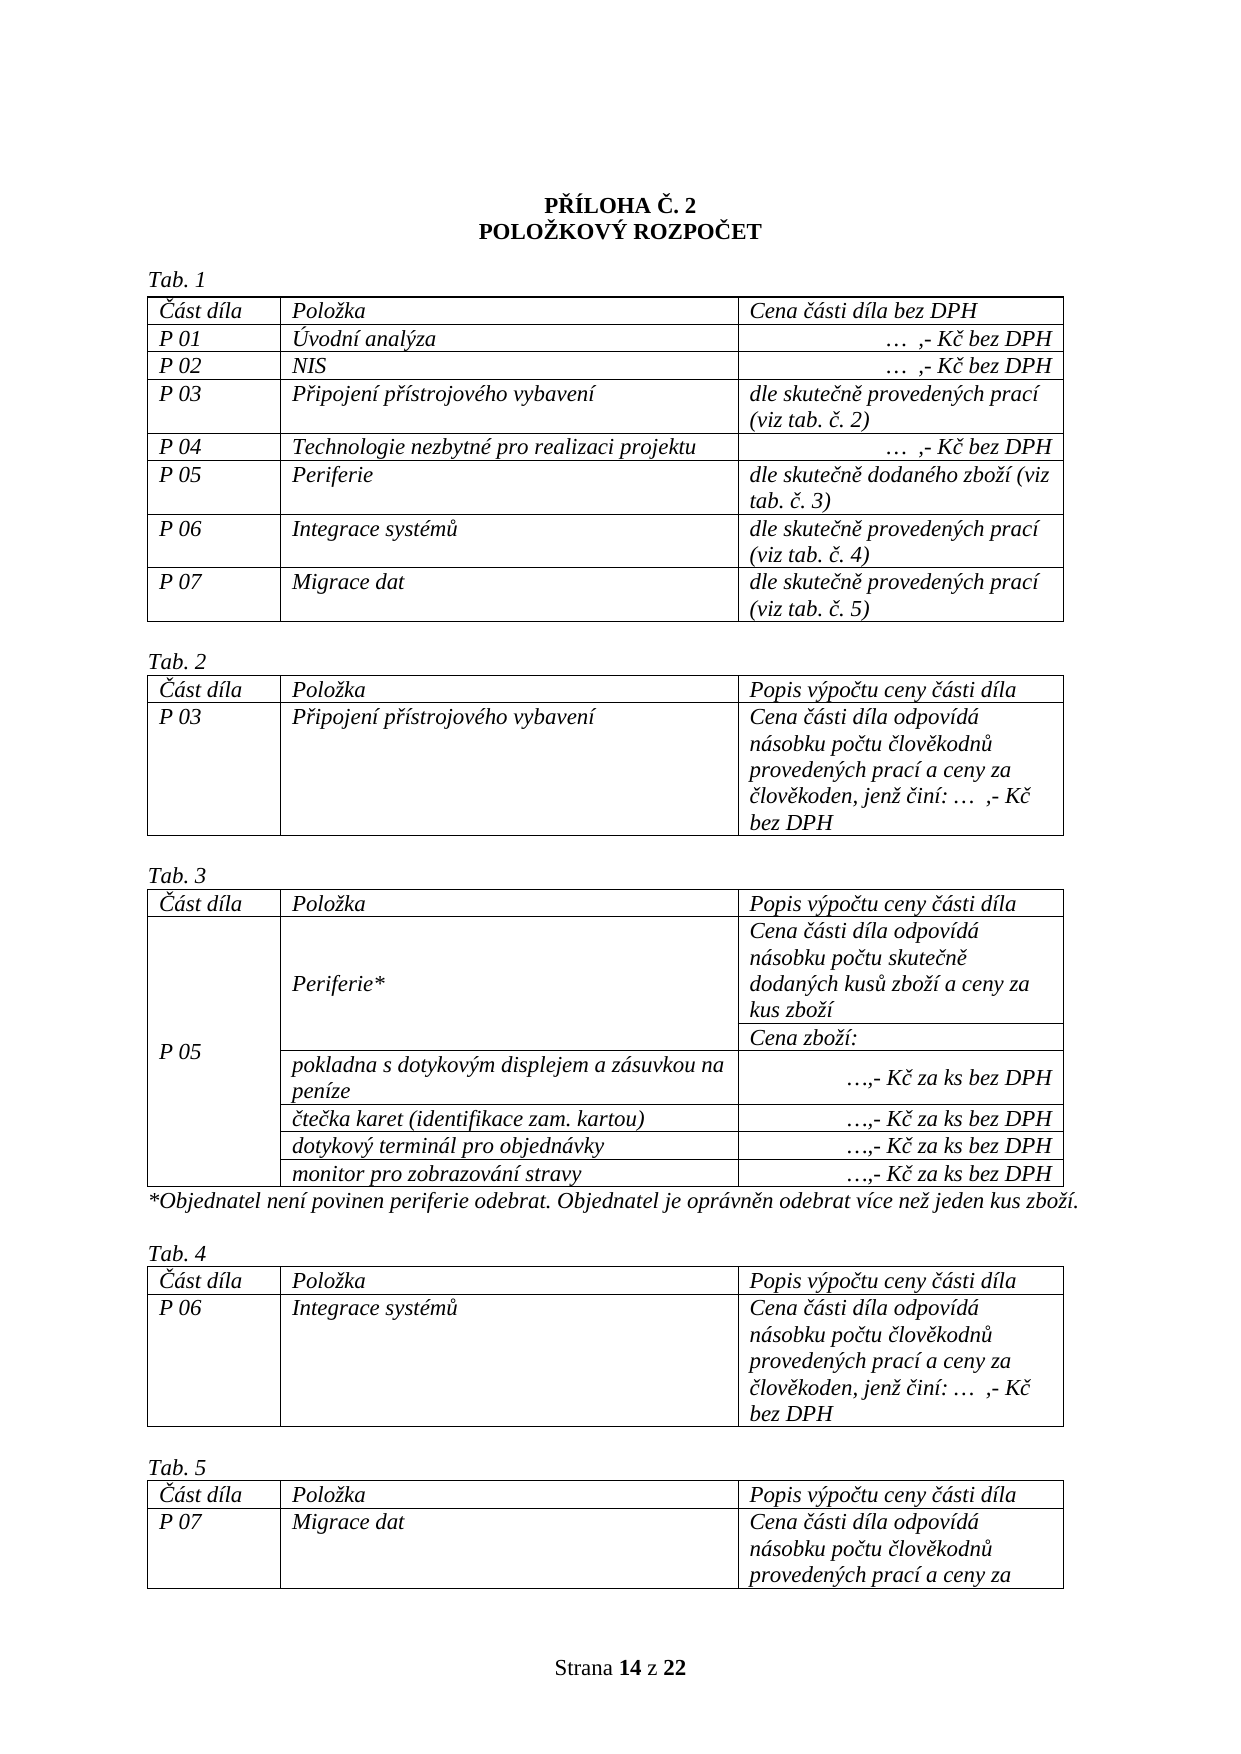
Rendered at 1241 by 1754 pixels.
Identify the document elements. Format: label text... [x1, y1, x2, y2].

table_cell …,- Kč za ks bez DPH [739, 1160, 1063, 1186]
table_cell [739, 1509, 1063, 1587]
text POLOŽKOVÝ ROZPOČET [148, 218, 1093, 245]
table_cell Integrace systémů [281, 1295, 738, 1426]
table_header Popis výpočtu ceny části díla [739, 1481, 1063, 1507]
table_cell P 05 [148, 917, 280, 1186]
table_cell P 05 [148, 461, 280, 513]
text Tab. 5 [148, 1454, 1093, 1480]
text Tab. 1 [148, 266, 1093, 293]
table_header Část díla [148, 1481, 280, 1507]
table_cell dle skutečně provedených prací (viz tab. č. 5) [739, 568, 1063, 621]
table_cell Integrace systémů [281, 515, 738, 567]
table_cell Cena části díla odpovídá násobku počtu skutečně dodaných kusů zboží a ceny za kus zboží [739, 917, 1063, 1023]
table_cell NIS [281, 352, 738, 379]
table_cell Připojení přístrojového vybavení [281, 703, 738, 835]
table_header Položka [281, 676, 738, 702]
table_cell monitor pro zobrazování stravy [281, 1160, 738, 1186]
table_header Část díla [148, 298, 280, 324]
table_cell …,- Kč za ks bez DPH [739, 1051, 1063, 1104]
table_cell Připojení přístrojového vybavení [281, 380, 738, 432]
table_cell dle skutečně provedených prací (viz tab. č. 2) [739, 380, 1063, 432]
table_cell … ,- Kč bez DPH [739, 325, 1063, 351]
table_cell Technologie nezbytné pro realizaci projektu [281, 434, 738, 460]
table_cell P 04 [148, 434, 280, 460]
table_cell P 03 [148, 703, 280, 835]
table_cell Migrace dat [281, 568, 738, 621]
table_cell čtečka karet (identifikace zam. kartou) [281, 1105, 738, 1131]
table_header Popis výpočtu ceny části díla [739, 890, 1063, 916]
text Tab. 4 [148, 1240, 1093, 1266]
table_cell P 02 [148, 352, 280, 379]
table_header Položka [281, 1481, 738, 1507]
table_cell Cena části díla odpovídá násobku počtu člověkodnů provedených prací a ceny za člověkoden, jenž činí: … ,- Kč bez DPH [739, 1295, 1063, 1426]
text Tab. 3 [148, 862, 1093, 889]
table_cell … ,- Kč bez DPH [739, 352, 1063, 379]
table_header Část díla [148, 1267, 280, 1293]
table_cell P 03 [148, 380, 280, 432]
table_cell Periferie [281, 461, 738, 513]
table_cell P 01 [148, 325, 280, 351]
table_cell P 06 [148, 1295, 280, 1426]
table_header Část díla [148, 890, 280, 916]
table_header Položka [281, 298, 738, 324]
table_cell Migrace dat [281, 1509, 738, 1587]
table_cell …,- Kč za ks bez DPH [739, 1105, 1063, 1131]
table_cell … ,- Kč bez DPH [739, 434, 1063, 460]
table_header Popis výpočtu ceny části díla [739, 1267, 1063, 1293]
table_cell Periferie* [281, 917, 738, 1050]
table_cell …,- Kč za ks bez DPH [739, 1132, 1063, 1158]
table_header Část díla [148, 676, 280, 702]
table_cell dle skutečně dodaného zboží (viz tab. č. 3) [739, 461, 1063, 513]
table_cell dotykový terminál pro objednávky [281, 1132, 738, 1158]
table_cell P 06 [148, 515, 280, 567]
table_header Cena části díla bez DPH [739, 298, 1063, 324]
table_cell P 07 [148, 1509, 280, 1587]
table_cell pokladna s dotykovým displejem a zásuvkou na peníze [281, 1051, 738, 1104]
text Tab. 2 [148, 648, 1093, 675]
table_header Popis výpočtu ceny části díla [739, 676, 1063, 702]
title PŘÍLOHA Č. 2 [148, 192, 1093, 218]
table_cell dle skutečně provedených prací (viz tab. č. 4) [739, 515, 1063, 567]
table_cell P 07 [148, 568, 280, 621]
table_cell Cena zboží: [739, 1024, 1063, 1050]
table_header Položka [281, 890, 738, 916]
table_header Položka [281, 1267, 738, 1293]
table_cell Cena části díla odpovídá násobku počtu člověkodnů provedených prací a ceny za člověkoden, jenž činí: … ,- Kč bez DPH [739, 703, 1063, 835]
text *Objednatel není povinen periferie odebrat. Objednatel je oprávněn odebrat více než jeden kus zboží. [148, 1187, 1093, 1213]
table_cell Úvodní analýza [281, 325, 738, 351]
